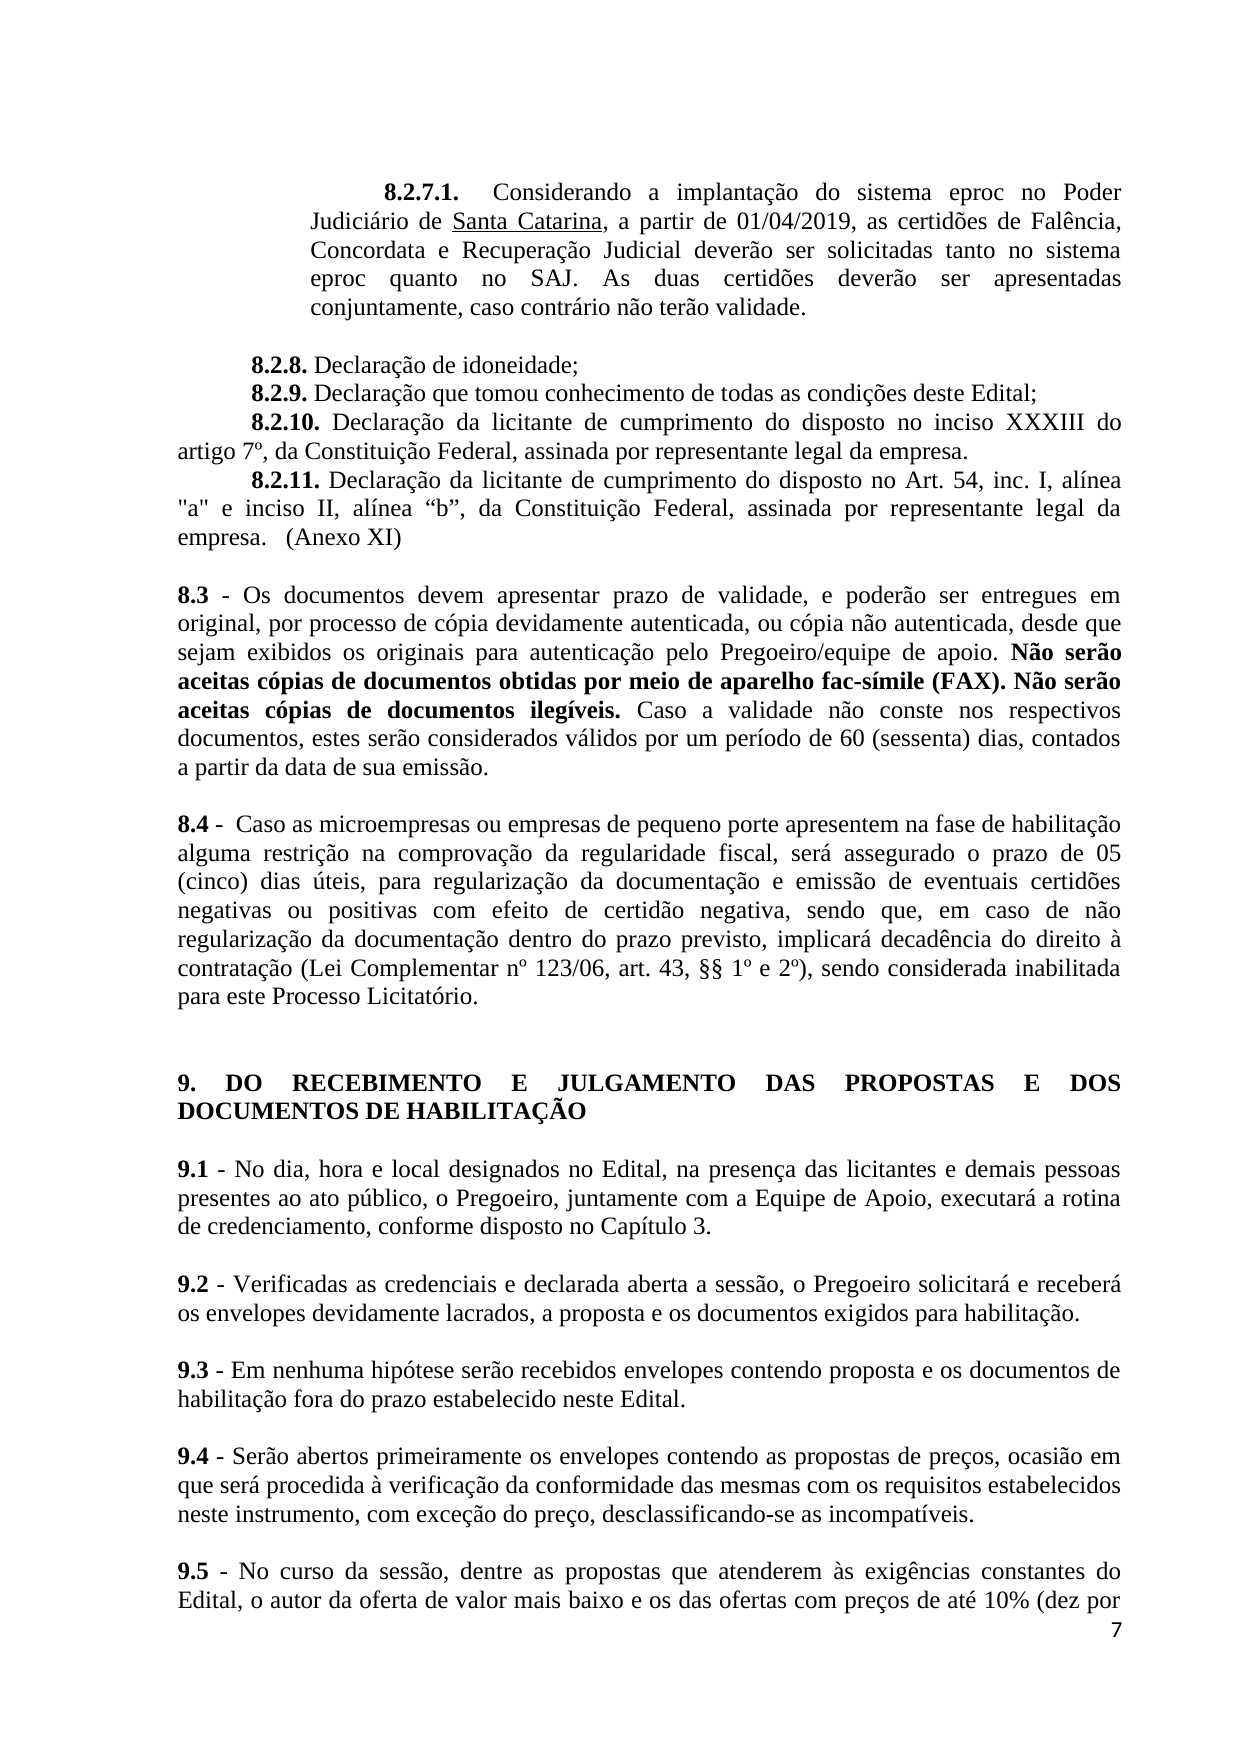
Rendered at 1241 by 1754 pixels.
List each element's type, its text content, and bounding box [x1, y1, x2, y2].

text 9.2 - Verificadas as credenciais e declarada aberta a sessão, o Pregoeiro solicitará e receberá os envelopes devidamente lacrados, a proposta e os documentos exigidos para habilitação. [177, 1269, 1122, 1326]
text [177, 1556, 1122, 1614]
text 8.3 - Os documentos devem apresentar prazo de validade, e poderão ser entregues em original, por processo de cópia devidamente autenticada, ou cópia não autenticada, desde que sejam exibidos os originais para autenticação pelo Pregoeiro/equipe de apoio. Não serão aceitas cópias de documentos obtidas por meio de aparelho fac-símile (FAX). Não serão aceitas cópias de documentos ilegíveis. Caso a validade não conste nos respectivos documentos, estes serão considerados válidos por um período de 60 (sessenta) dias, contados a partir da data de sua emissão. [177, 580, 1122, 781]
text 8.2.7.1. Considerando a implantação do sistema eproc no Poder Judiciário de Santa Catarina, a partir de 01/04/2019, as certidões de Falência, Concordata e Recuperação Judicial deverão ser solicitadas tanto no sistema eproc quanto no SAJ. As duas certidões deverão ser apresentadas conjuntamente, caso contrário não terão validade. [310, 177, 1122, 321]
text 9.4 - Serão abertos primeiramente os envelopes contendo as propostas de preços, ocasião em que será procedida à verificação da conformidade das mesmas com os requisitos estabelecidos neste instrumento, com exceção do preço, desclassificando-se as incompatíveis. [177, 1441, 1122, 1528]
text 8.2.8. Declaração de idoneidade; [177, 350, 1122, 378]
text 9. DO RECEBIMENTO E JULGAMENTO DAS PROPOSTAS E DOS DOCUMENTOS DE HABILITAÇÃO [177, 1068, 1122, 1125]
text 8.2.9. Declaração que tomou conhecimento de todas as condições deste Edital; [177, 378, 1122, 407]
text 8.4 - Caso as microempresas ou empresas de pequeno porte apresentem na fase de habilitação alguma restrição na comprovação da regularidade fiscal, será assegurado o prazo de 05 (cinco) dias úteis, para regularização da documentação e emissão de eventuais certidões negativas ou positivas com efeito de certidão negativa, sendo que, em caso de não regularização da documentação dentro do prazo previsto, implicará decadência do direito à contratação (Lei Complementar nº 123/06, art. 43, §§ 1º e 2º), sendo considerada inabilitada para este Processo Licitatório. [177, 809, 1122, 1010]
text 9.3 - Em nenhuma hipótese serão recebidos envelopes contendo proposta e os documentos de habilitação fora do prazo estabelecido neste Edital. [177, 1355, 1122, 1413]
text 8.2.10. Declaração da licitante de cumprimento do disposto no inciso XXXIII do artigo 7º, da Constituição Federal, assinada por representante legal da empresa. [177, 407, 1122, 465]
text 8.2.11. Declaração da licitante de cumprimento do disposto no Art. 54, inc. I, alínea "a" e inciso II, alínea “b”, da Constituição Federal, assinada por representante legal da empresa. (Anexo XI) [177, 465, 1122, 551]
text 9.1 - No dia, hora e local designados no Edital, na presença das licitantes e demais pessoas presentes ao ato público, o Pregoeiro, juntamente com a Equipe de Apoio, executará a rotina de credenciamento, conforme disposto no Capítulo 3. [177, 1154, 1122, 1240]
